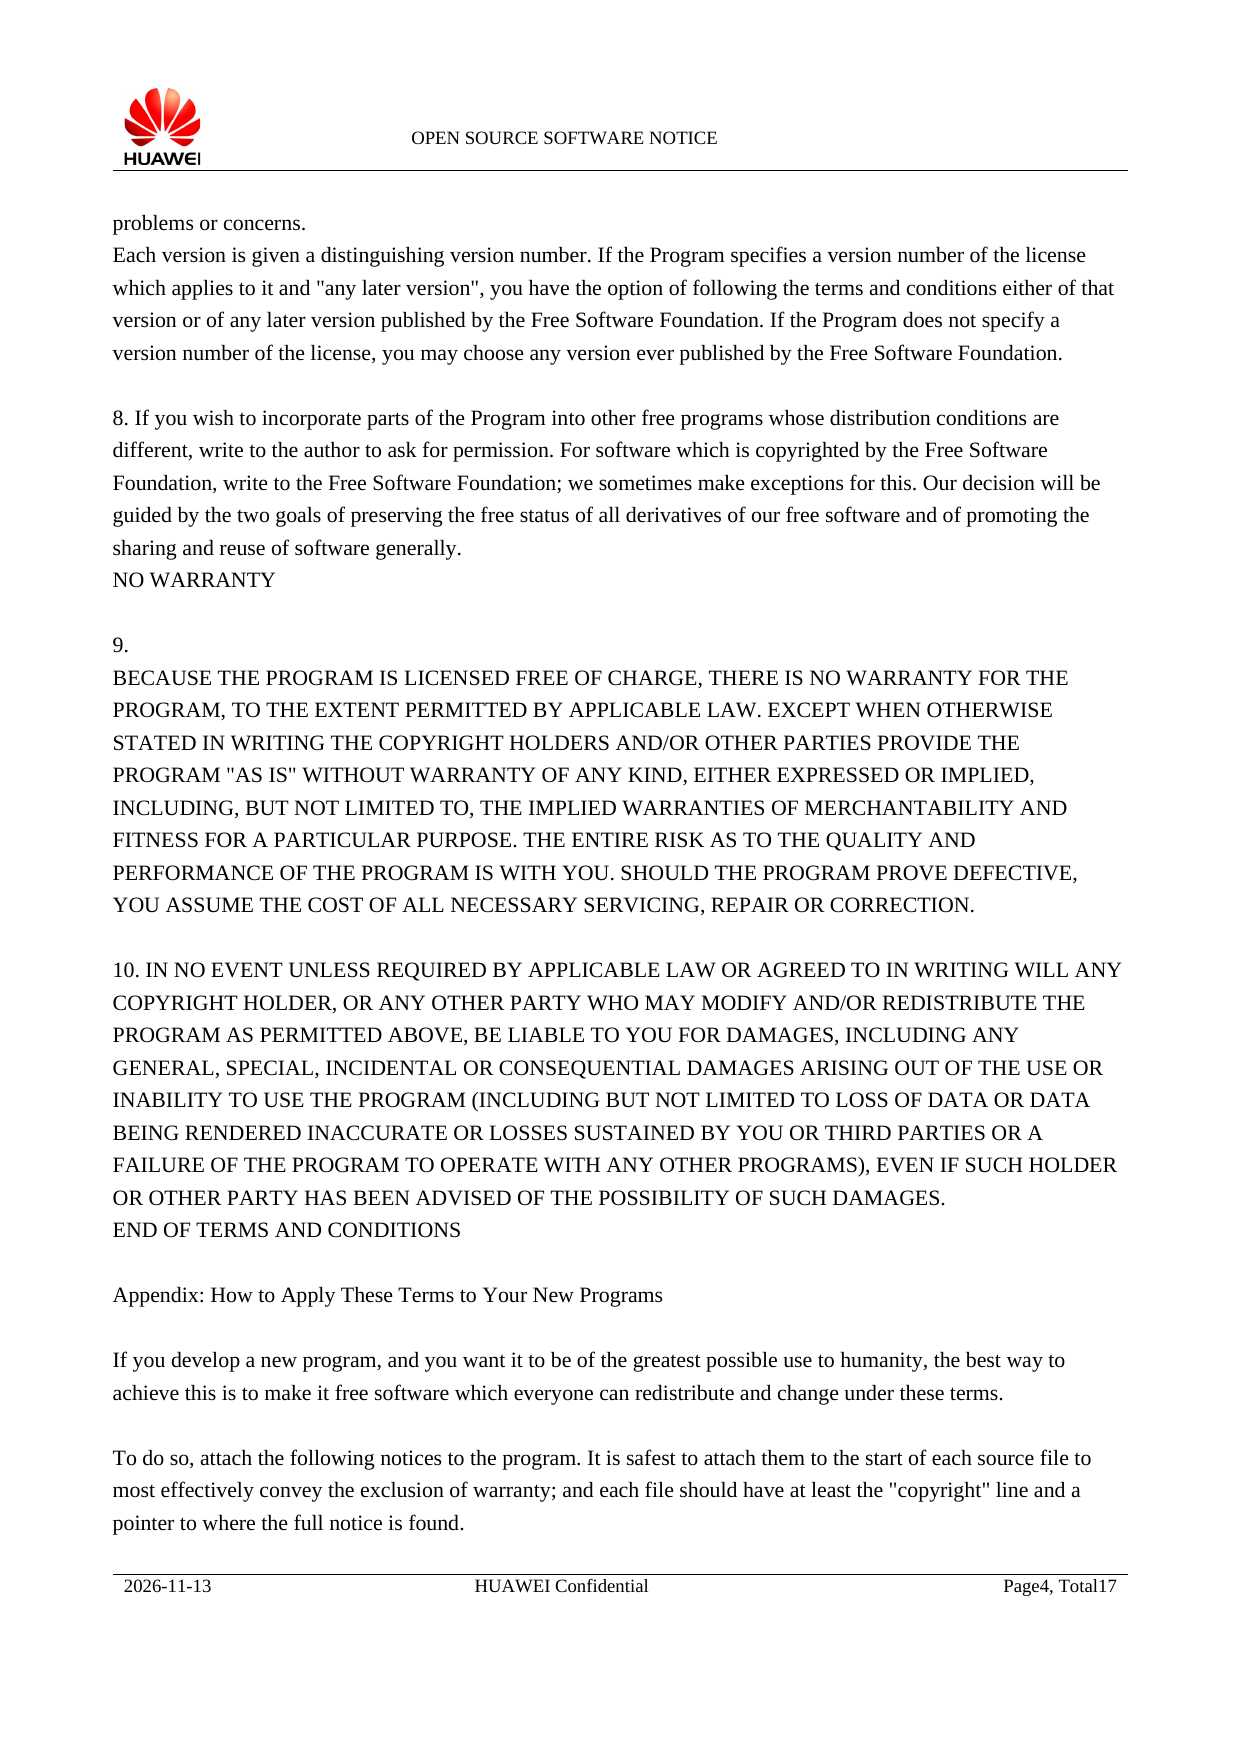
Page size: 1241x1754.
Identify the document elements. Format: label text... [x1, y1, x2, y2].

picture [124, 88, 201, 165]
